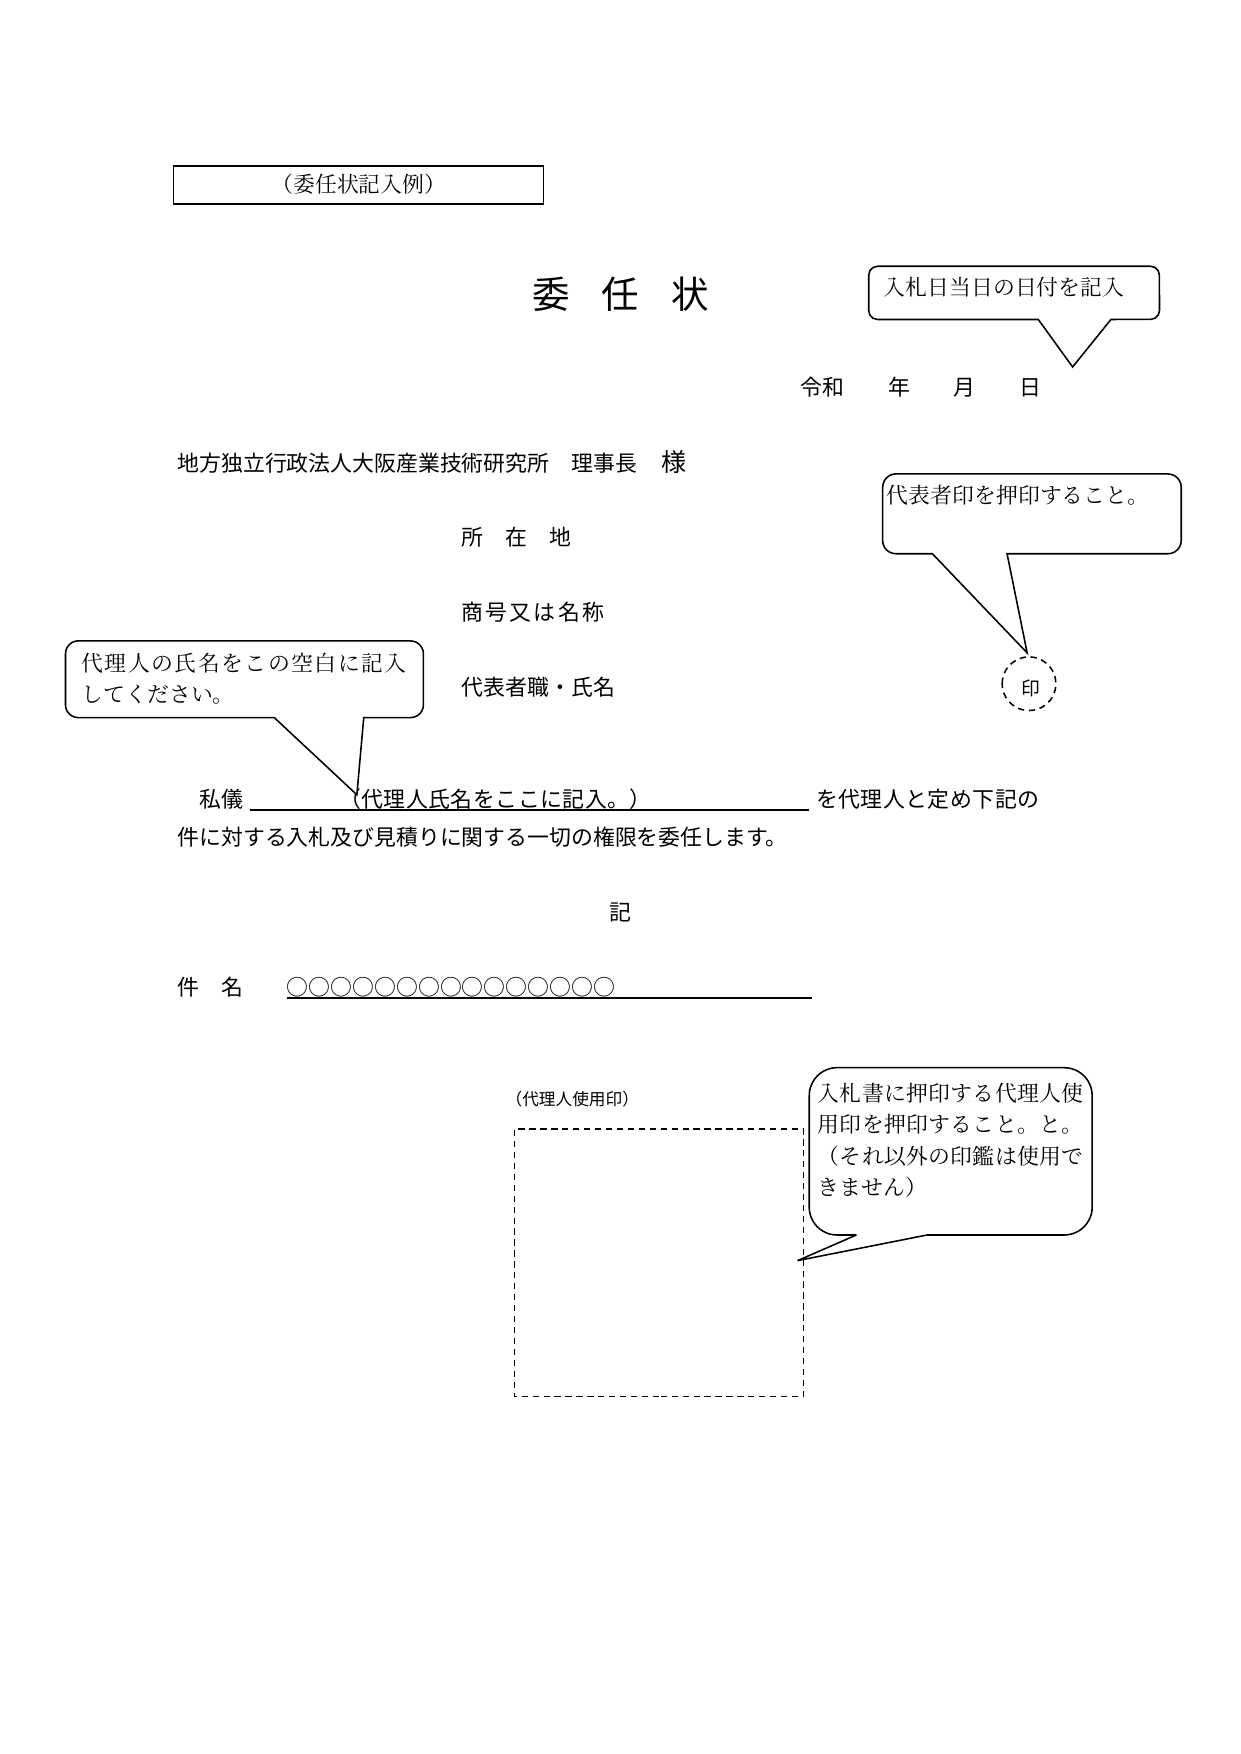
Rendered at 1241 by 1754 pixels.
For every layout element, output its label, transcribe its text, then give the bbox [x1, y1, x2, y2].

text 代表者職・氏名 印 [462, 667, 1063, 704]
text （代理人使用印） [177, 1079, 813, 1117]
text 商号又は名称 [1016, 592, 1063, 629]
text 所在地 [462, 517, 889, 554]
text 地方独立行政法人大阪産業技術研究所 理事長 様 [177, 442, 1063, 479]
text 委任状 [177, 254, 1063, 329]
text 私儀 （代理人氏名をここに記入。） を代理人と定め下記の件に対する入札及び見積りに関する一切の権限を委任します。 [177, 779, 1040, 854]
subtitle 記 [177, 892, 1063, 929]
text 商号又は名称 [462, 592, 1002, 629]
text 令和 年 月 日 [177, 367, 1041, 404]
text 件 名 ○○○○○○○○○○○○○○○ [177, 967, 1063, 1004]
